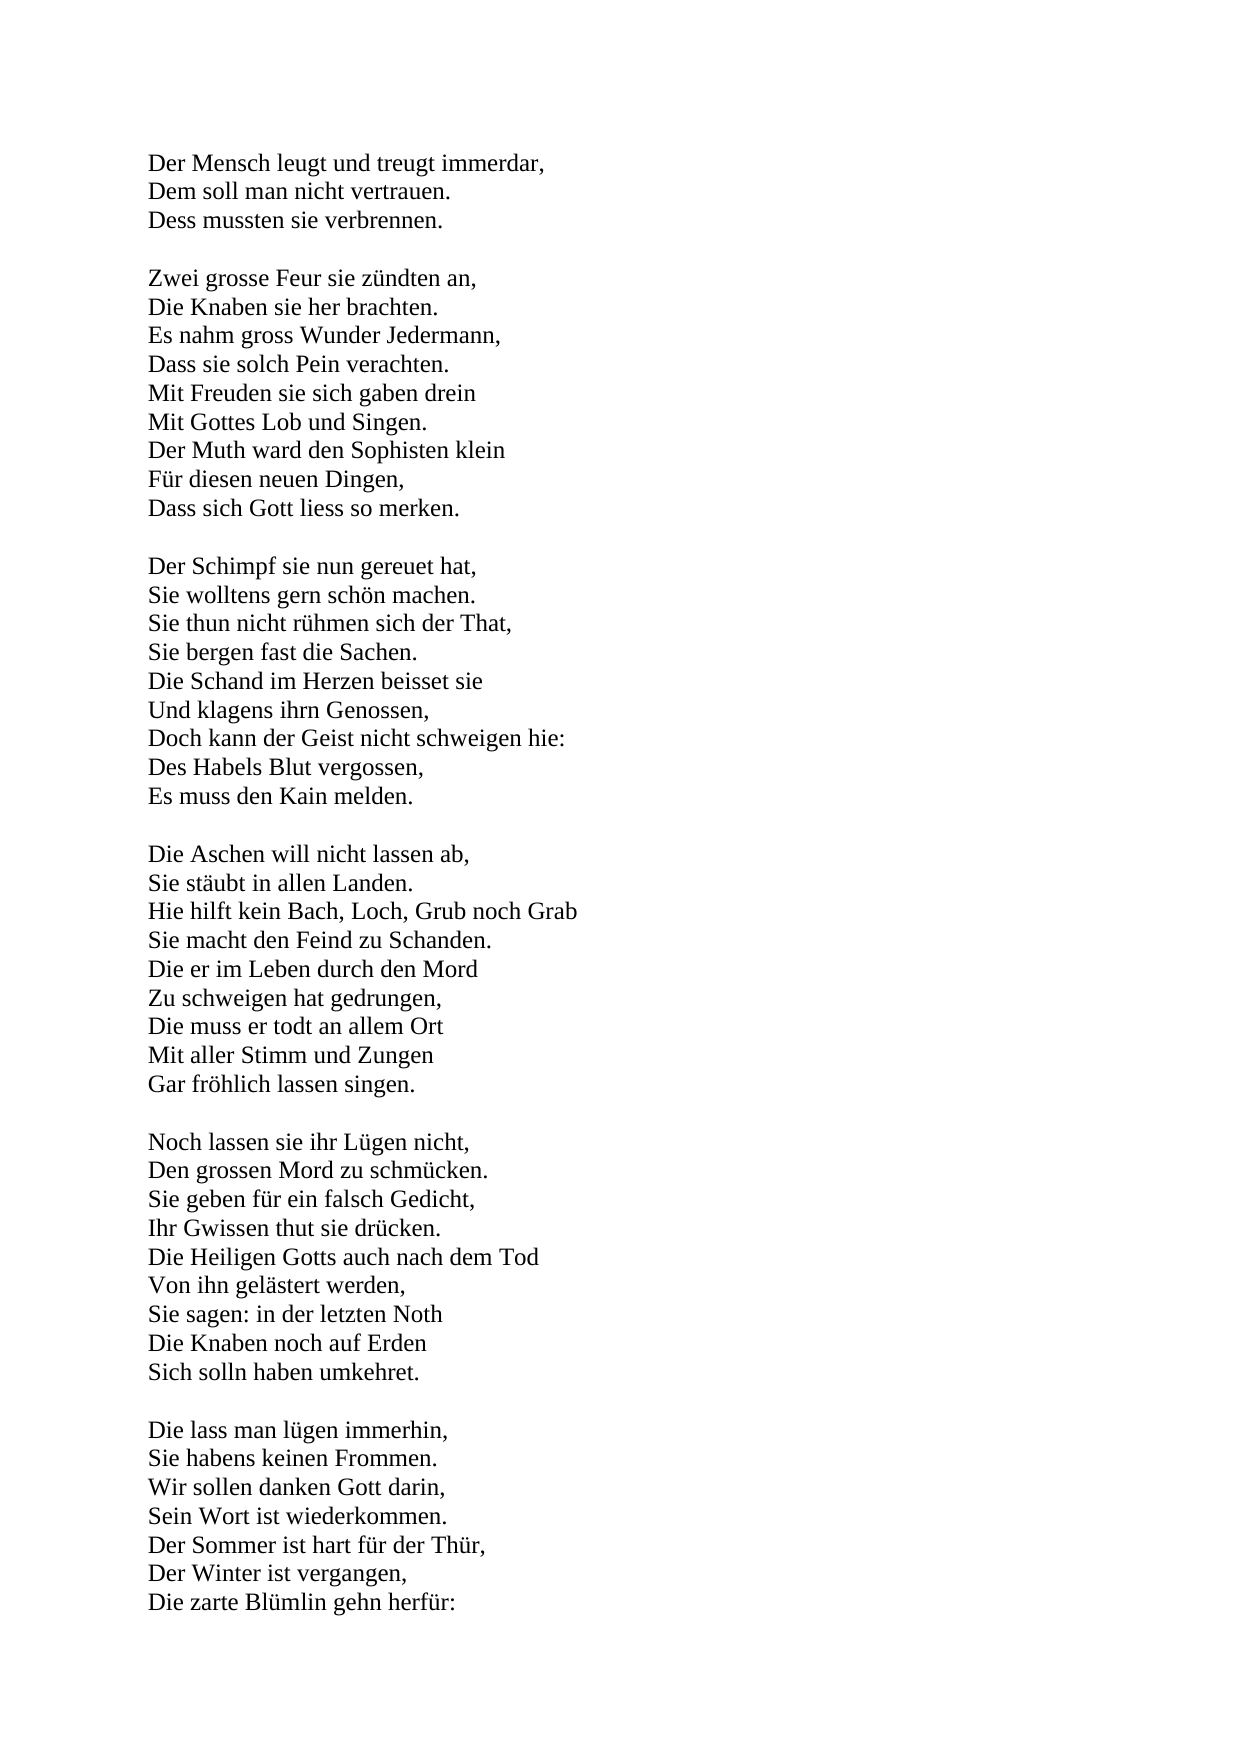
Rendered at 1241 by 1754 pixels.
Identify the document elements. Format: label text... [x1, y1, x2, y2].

text Die Aschen will nicht lassen ab, Sie stäubt in allen Landen. Hie hilft kein Bach, Loch, Grub noch Grab Sie macht den Feind zu Schanden. Die er im Leben durch den Mord Zu schweigen hat gedrungen, Die muss er todt an allem Ort Mit aller Stimm und Zungen Gar fröhlich lassen singen. [148, 839, 1093, 1098]
text Noch lassen sie ihr Lügen nicht, Den grossen Mord zu schmücken. Sie geben für ein falsch Gedicht, Ihr Gwissen thut sie drücken. Die Heiligen Gotts auch nach dem Tod Von ihn gelästert werden, Sie sagen: in der letzten Noth Die Knaben noch auf Erden Sich solln haben umkehret. [148, 1127, 1093, 1386]
text Der Schimpf sie nun gereuet hat, Sie wolltens gern schön machen. Sie thun nicht rühmen sich der That, Sie bergen fast die Sachen. Die Schand im Herzen beisset sie Und klagens ihrn Genossen, Doch kann der Geist nicht schweigen hie: Des Habels Blut vergossen, Es muss den Kain melden. [148, 551, 1093, 810]
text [148, 1415, 1093, 1616]
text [148, 148, 1093, 234]
text Zwei grosse Feur sie zündten an, Die Knaben sie her brachten. Es nahm gross Wunder Jedermann, Dass sie solch Pein verachten. Mit Freuden sie sich gaben drein Mit Gottes Lob und Singen. Der Muth ward den Sophisten klein Für diesen neuen Dingen, Dass sich Gott liess so merken. [148, 263, 1093, 522]
